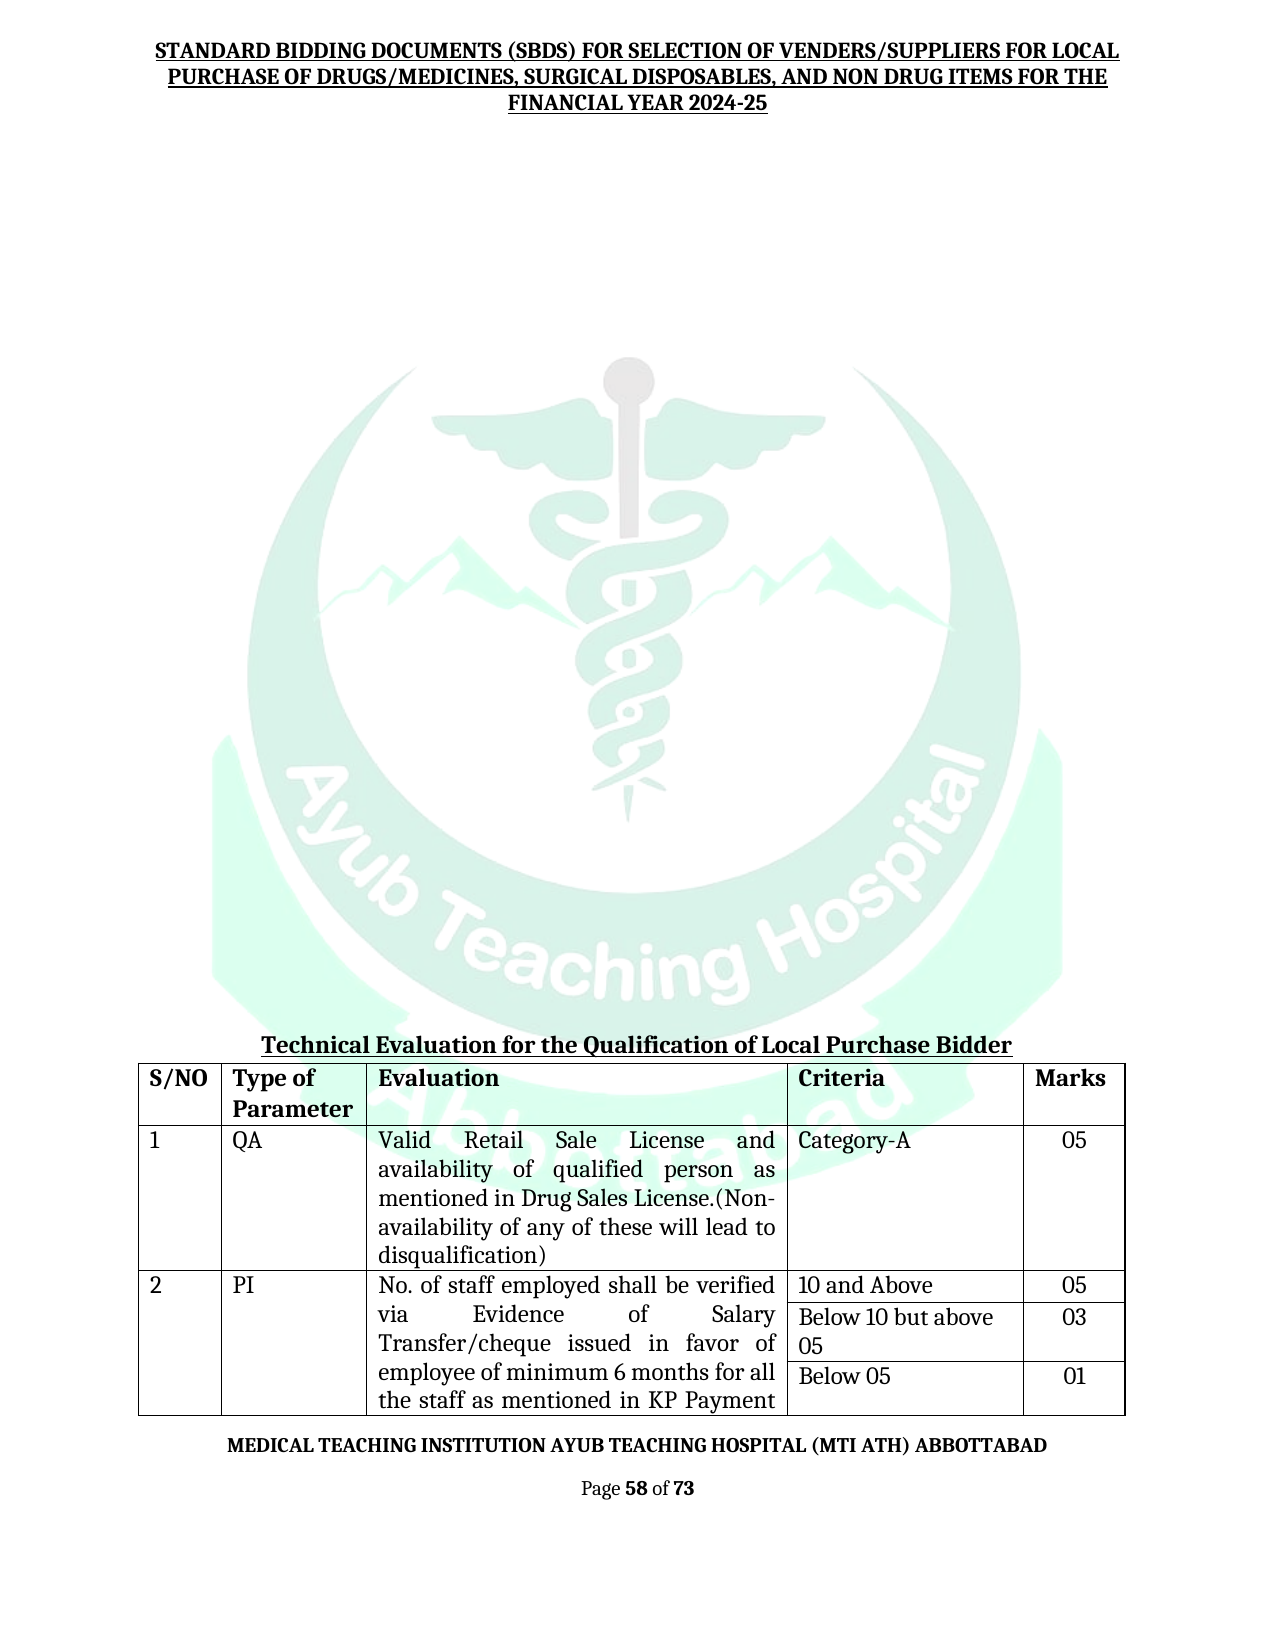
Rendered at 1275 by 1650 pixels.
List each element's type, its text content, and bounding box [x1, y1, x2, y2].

table_cell Below 10 but above 05 [788, 1303, 1023, 1361]
table_cell 10 and Above [788, 1271, 1023, 1302]
table_cell Valid Retail Sale License and availability of qualified person as mentioned in Drug Sales License.(Non-availability of any of these will lead to disqualification) [367, 1126, 787, 1270]
table_cell QA [222, 1126, 366, 1270]
table_cell 1 [139, 1126, 221, 1270]
table_cell 03 [1024, 1303, 1124, 1361]
table_cell 01 [1024, 1362, 1124, 1415]
table_cell PI [222, 1271, 366, 1415]
table_header S/NO [139, 1064, 221, 1125]
table_cell 05 [1024, 1271, 1124, 1302]
table_cell 2 [139, 1271, 221, 1415]
table_header Criteria [788, 1064, 1023, 1125]
table_header Marks [1024, 1064, 1124, 1125]
table_header Type of Parameter [222, 1064, 366, 1125]
subtitle Technical Evaluation for the Qualification of Local Purchase Bidder [148, 1031, 1125, 1060]
table_cell Below 05 [788, 1362, 1023, 1415]
table_cell 05 [1024, 1126, 1124, 1270]
table_header Evaluation [367, 1064, 787, 1125]
table_cell Category-A [788, 1126, 1023, 1270]
table_cell No. of staff employed shall be verified via Evidence of Salary Transfer/cheque issued in favor of employee of minimum 6 months for all the staff as mentioned in KP Payment of Wages Act, 2013. [367, 1271, 787, 1415]
